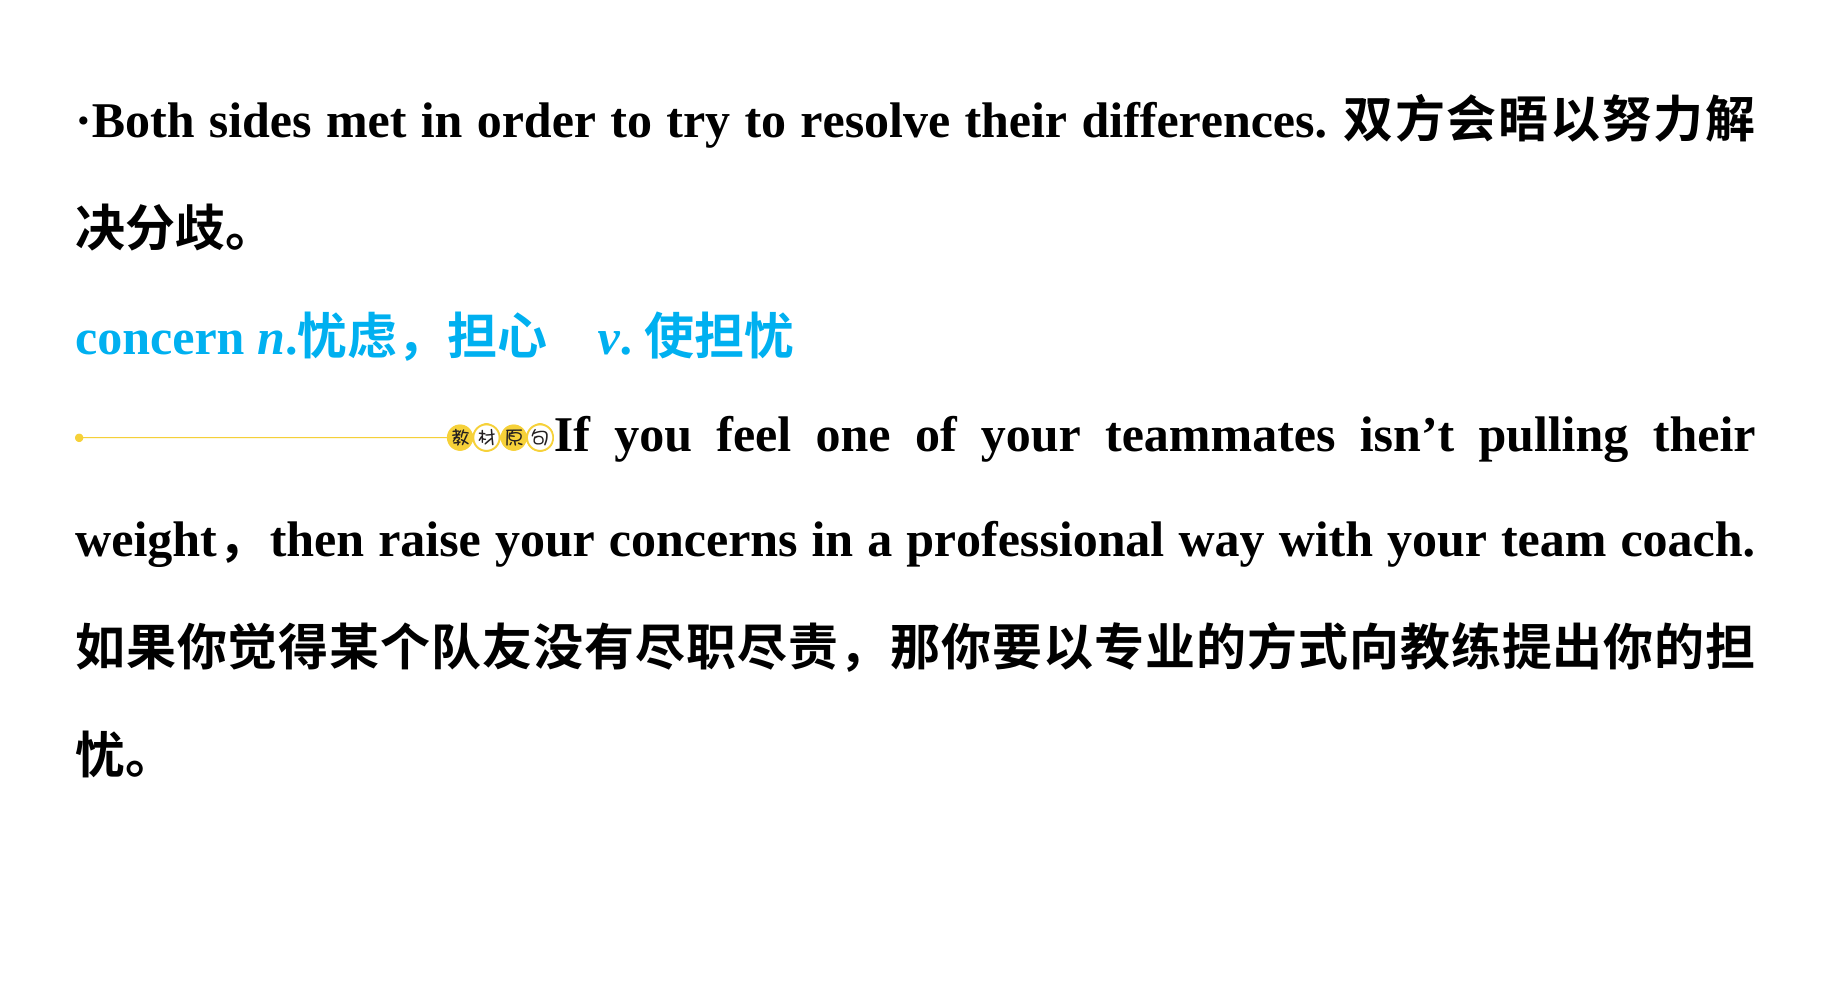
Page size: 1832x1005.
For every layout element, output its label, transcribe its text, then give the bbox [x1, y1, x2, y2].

text If you feel one of your teammates isn’t pulling their weight，then raise your concerns in a professional way with your team coach. 如果你觉得某个队友没有尽职尽责，那你要以专业的方式向教练提出你的担忧。 [75, 405, 1756, 788]
picture [75, 423, 554, 452]
text ·Both sides met in order to try to resolve their differences. 双方会晤以努力解决分歧。 [75, 79, 1756, 261]
text concern n.忧虑，担心 v. 使担忧 [75, 297, 1756, 369]
